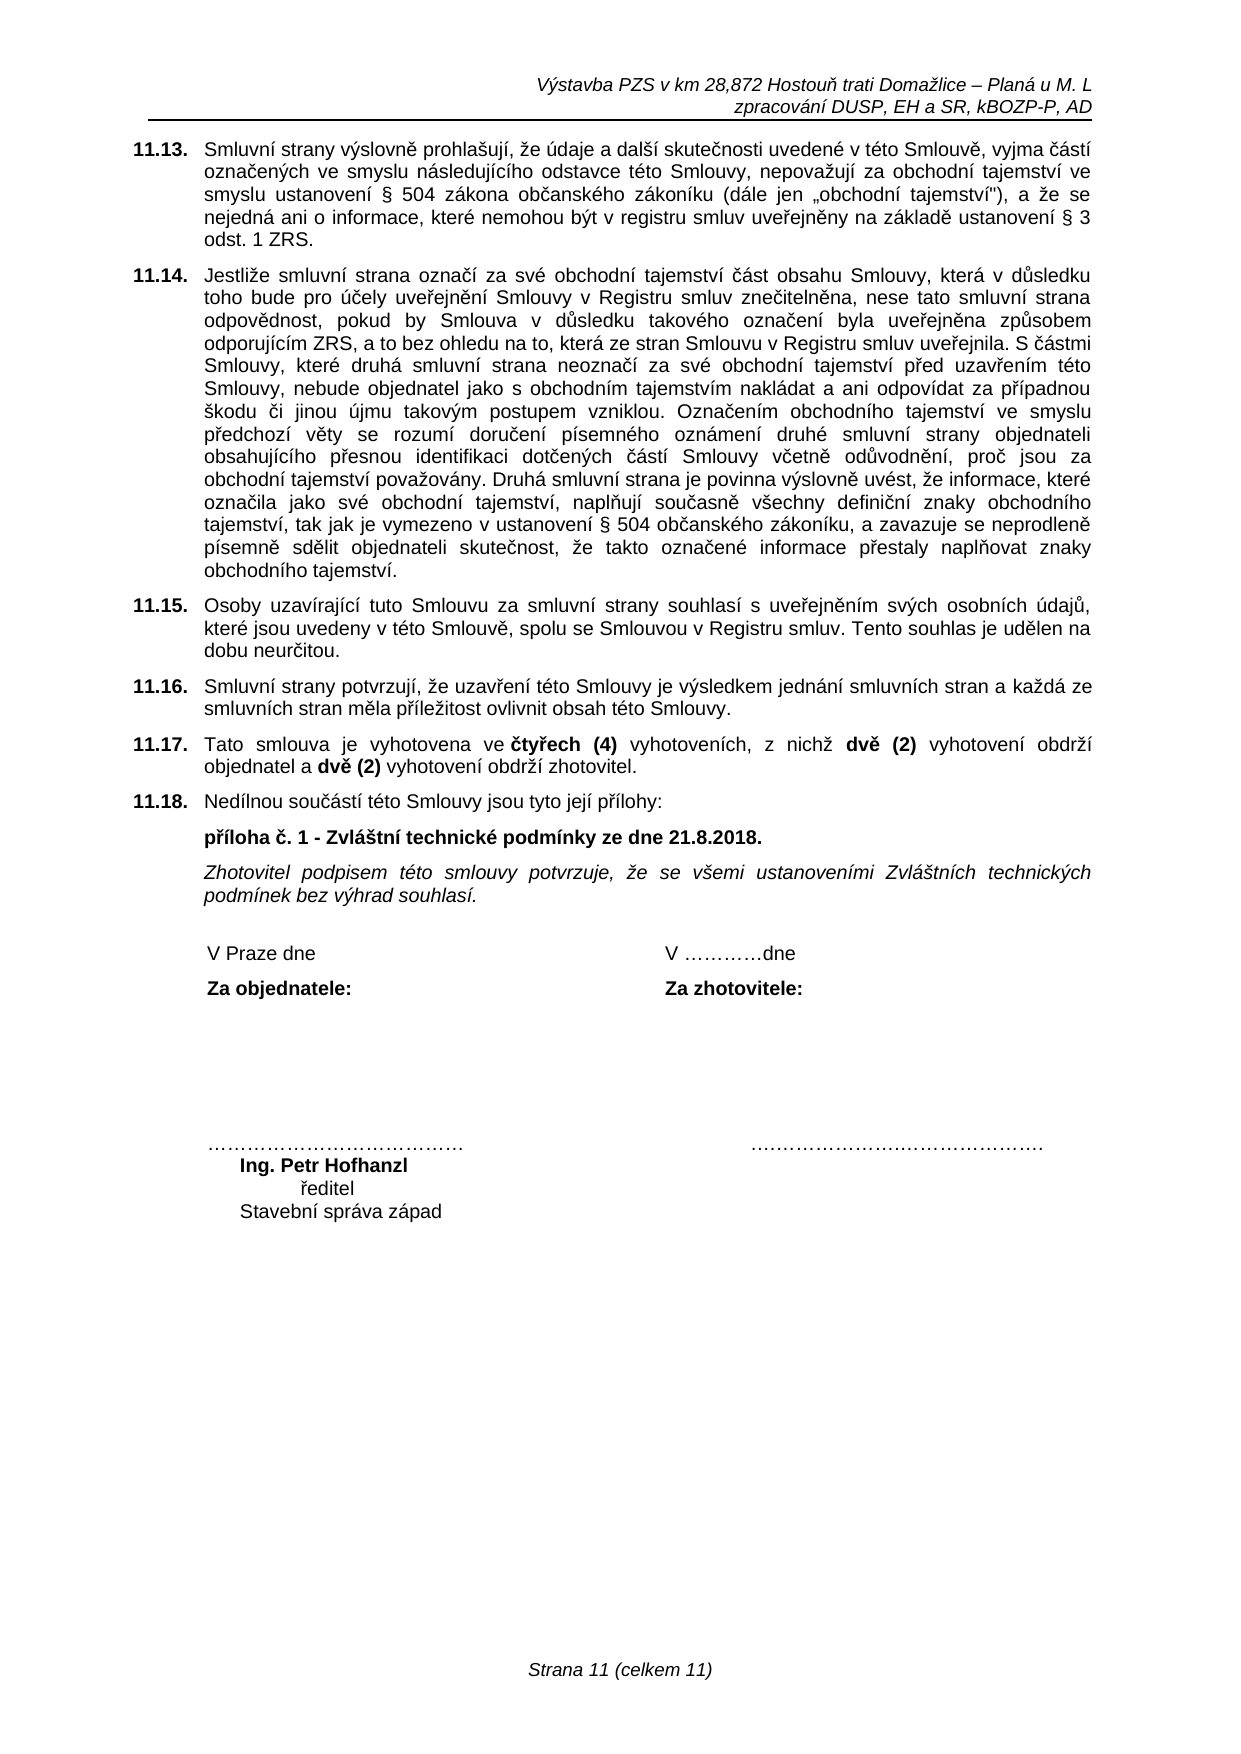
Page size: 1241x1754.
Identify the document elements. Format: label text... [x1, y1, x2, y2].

text 11.15. Osoby uzavírající tuto Smlouvu za smluvní strany souhlasí s uveřejněním svých osobních údajů, které jsou uvedeny v této Smlouvě, spolu se Smlouvou v Registru smluv. Tento souhlas je udělen na dobu neurčitou. [133, 594, 1092, 662]
text příloha č. 1 - Zvláštní technické podmínky ze dne 21.8.2018. [148, 826, 1092, 848]
text Ing. Petr Hofhanzl [207, 1154, 1092, 1177]
text 11.13. Smluvní strany výslovně prohlašují, že údaje a další skutečnosti uvedené v této Smlouvě, vyjma částí označených ve smyslu následujícího odstavce této Smlouvy, nepovažují za obchodní tajemství ve smyslu ustanovení § 504 zákona občanského zákoníku (dále jen „obchodní tajemství"), a že se nejedná ani o informace, které nemohou být v registru smluv uveřejněny na základě ustanovení § 3 odst. 1 ZRS. [133, 137, 1092, 251]
text 11.18. Nedílnou součástí této Smlouvy jsou tyto její přílohy: [133, 790, 1092, 813]
text ředitel [207, 1177, 1092, 1199]
text 11.17. Tato smlouva je vyhotovena ve čtyřech (4) vyhotoveních, z nichž dvě (2) vyhotovení obdrží objednatel a dvě (2) vyhotovení obdrží zhotovitel. [133, 732, 1092, 778]
text 11.14. Jestliže smluvní strana označí za své obchodní tajemství část obsahu Smlouvy, která v důsledku toho bude pro účely uveřejnění Smlouvy v Registru smluv znečitelněna, nese tato smluvní strana odpovědnost, pokud by Smlouva v důsledku takového označení byla uveřejněna způsobem odporujícím ZRS, a to bez ohledu na to, která ze stran Smlouvu v Registru smluv uveřejnila. S částmi Smlouvy, které druhá smluvní strana neoznačí za své obchodní tajemství před uzavřením této Smlouvy, nebude objednatel jako s obchodním tajemstvím nakládat a ani odpovídat za případnou škodu či jinou újmu takovým postupem vzniklou. Označením obchodního tajemství ve smyslu předchozí věty se rozumí doručení písemného oznámení druhé smluvní strany objednateli obsahujícího přesnou identifikaci dotčených částí Smlouvy včetně odůvodnění, proč jsou za obchodní tajemství považovány. Druhá smluvní strana je povinna výslovně uvést, že informace, které označila jako své obchodní tajemství, naplňují současně všechny definiční znaky obchodního tajemství, tak jak je vymezeno v ustanovení § 504 občanského zákoníku, a zavazuje se neprodleně písemně sdělit objednateli skutečnost, že takto označené informace přestaly naplňovat znaky obchodního tajemství. [133, 263, 1092, 581]
text Stavební správa západ [207, 1199, 1092, 1222]
text ………………………………… ….……………….…………………. [207, 1131, 1092, 1154]
text V Praze dne V …………dne [207, 941, 1092, 964]
text Za objednatele: Za zhotovitele: [207, 977, 1092, 999]
text Zhotovitel podpisem této smlouvy potvrzuje, že se všemi ustanoveními Zvláštních technických podmínek bez výhrad souhlasí. [204, 861, 1092, 906]
text 11.16. Smluvní strany potvrzují, že uzavření této Smlouvy je výsledkem jednání smluvních stran a každá ze smluvních stran měla příležitost ovlivnit obsah této Smlouvy. [133, 674, 1092, 720]
